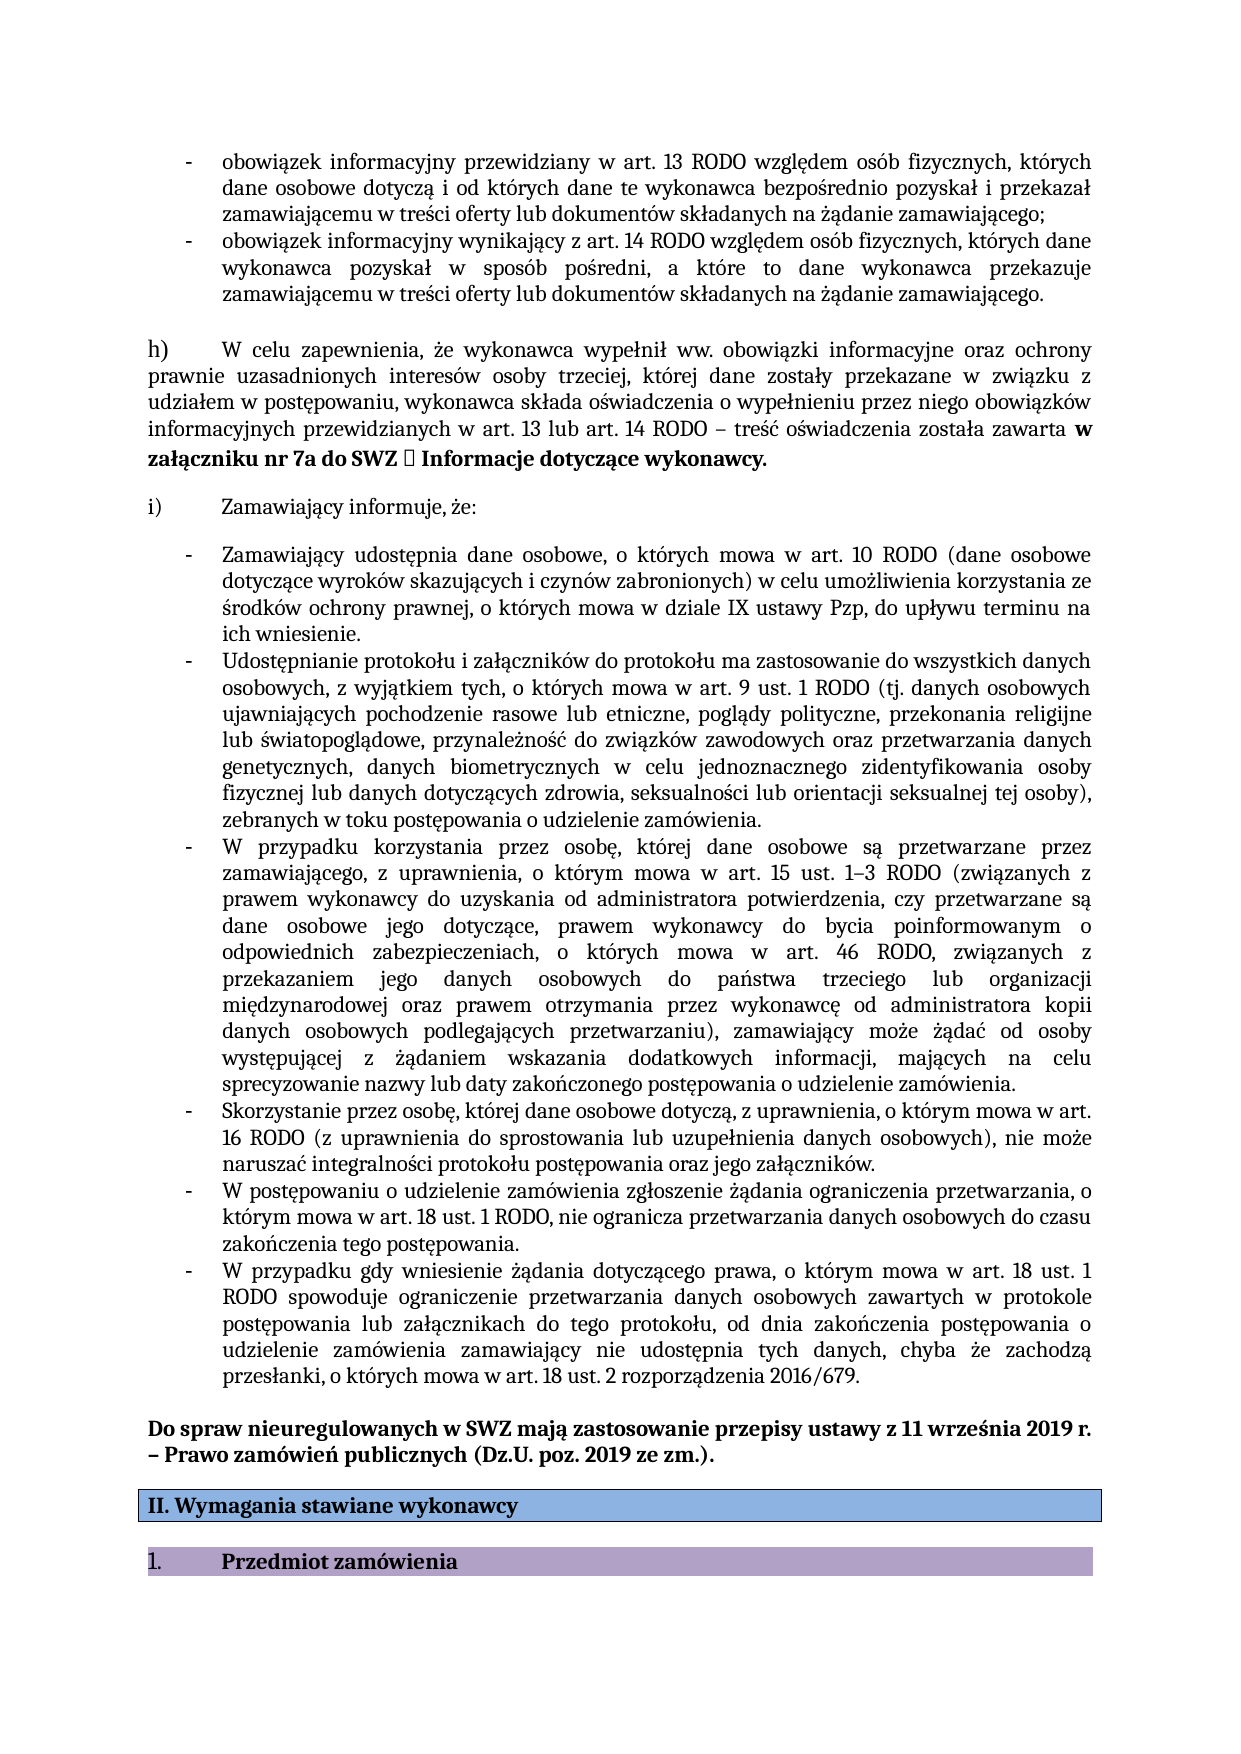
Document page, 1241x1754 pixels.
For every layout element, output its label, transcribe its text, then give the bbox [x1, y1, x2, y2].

text Do spraw nieuregulowanych w SWZ mają zastosowanie przepisy ustawy z 11 września 2019 r. – Prawo zamówień publicznych (Dz.U. poz. 2019 ze zm.). [148, 1416, 1093, 1468]
list Zamawiający informuje, że: [148, 494, 1093, 520]
list Zamawiający udostępnia dane osobowe, o których mowa w art. 10 RODO (dane osobowe dotyczące wyroków skazujących i czynów zabronionych) w celu umożliwienia korzystania ze środków ochrony prawnej, o których mowa w dziale IX ustawy Pzp, do upływu terminu na ich wniesienie. [185, 541, 1093, 647]
list Przedmiot zamówienia [148, 1547, 1093, 1576]
list W przypadku gdy wniesienie żądania dotyczącego prawa, o którym mowa w art. 18 ust. 1 RODO spowoduje ograniczenie przetwarzania danych osobowych zawartych w protokole postępowania lub załącznikach do tego protokołu, od dnia zakończenia postępowania o udzielenie zamówienia zamawiający nie udostępnia tych danych, chyba że zachodzą przesłanki, o których mowa w art. 18 ust. 2 rozporządzenia 2016/679. [185, 1257, 1093, 1389]
list W postępowaniu o udzielenie zamówienia zgłoszenie żądania ograniczenia przetwarzania, o którym mowa w art. 18 ust. 1 RODO, nie ogranicza przetwarzania danych osobowych do czasu zakończenia tego postępowania. [185, 1177, 1093, 1257]
list Udostępnianie protokołu i załączników do protokołu ma zastosowanie do wszystkich danych osobowych, z wyjątkiem tych, o których mowa w art. 9 ust. 1 RODO (tj. danych osobowych ujawniających pochodzenie rasowe lub etniczne, poglądy polityczne, przekonania religijne lub światopoglądowe, przynależność do związków zawodowych oraz przetwarzania danych genetycznych, danych biometrycznych w celu jednoznacznego zidentyfikowania osoby fizycznej lub danych dotyczących zdrowia, seksualności lub orientacji seksualnej tej osoby), zebranych w toku postępowania o udzielenie zamówienia. [185, 647, 1093, 833]
text II. Wymagania stawiane wykonawcy [139, 1490, 1101, 1521]
list W przypadku korzystania przez osobę, której dane osobowe są przetwarzane przez zamawiającego, z uprawnienia, o którym mowa w art. 15 ust. 1–3 RODO (związanych z prawem wykonawcy do uzyskania od administratora potwierdzenia, czy przetwarzane są dane osobowe jego dotyczące, prawem wykonawcy do bycia poinformowanym o odpowiednich zabezpieczeniach, o których mowa w art. 46 RODO, związanych z przekazaniem jego danych osobowych do państwa trzeciego lub organizacji międzynarodowej oraz prawem otrzymania przez wykonawcę od administratora kopii danych osobowych podlegających przetwarzaniu), zamawiający może żądać od osoby występującej z żądaniem wskazania dodatkowych informacji, mających na celu sprecyzowanie nazwy lub daty zakończonego postępowania o udzielenie zamówienia. [185, 833, 1093, 1097]
list Skorzystanie przez osobę, której dane osobowe dotyczą, z uprawnienia, o którym mowa w art. 16 RODO (z uprawnienia do sprostowania lub uzupełnienia danych osobowych), nie może naruszać integralności protokołu postępowania oraz jego załączników. [185, 1097, 1093, 1177]
list W celu zapewnienia, że wykonawca wypełnił ww. obowiązki informacyjne oraz ochrony prawnie uzasadnionych interesów osoby trzeciej, której dane zostały przekazane w związku z udziałem w postępowaniu, wykonawca składa oświadczenia o wypełnieniu przez niego obowiązków informacyjnych przewidzianych w art. 13 lub art. 14 RODO – treść oświadczenia została zawarta w załączniku nr 7a do SWZ  Informacje dotyczące wykonawcy. [148, 334, 1093, 473]
list obowiązek informacyjny przewidziany w art. 13 RODO względem osób fizycznych, których dane osobowe dotyczą i od których dane te wykonawca bezpośrednio pozyskał i przekazał zamawiającemu w treści oferty lub dokumentów składanych na żądanie zamawiającego; [185, 148, 1093, 227]
list obowiązek informacyjny wynikający z art. 14 RODO względem osób fizycznych, których dane wykonawca pozyskał w sposób pośredni, a które to dane wykonawca przekazuje zamawiającemu w treści oferty lub dokumentów składanych na żądanie zamawiającego. [185, 227, 1093, 307]
